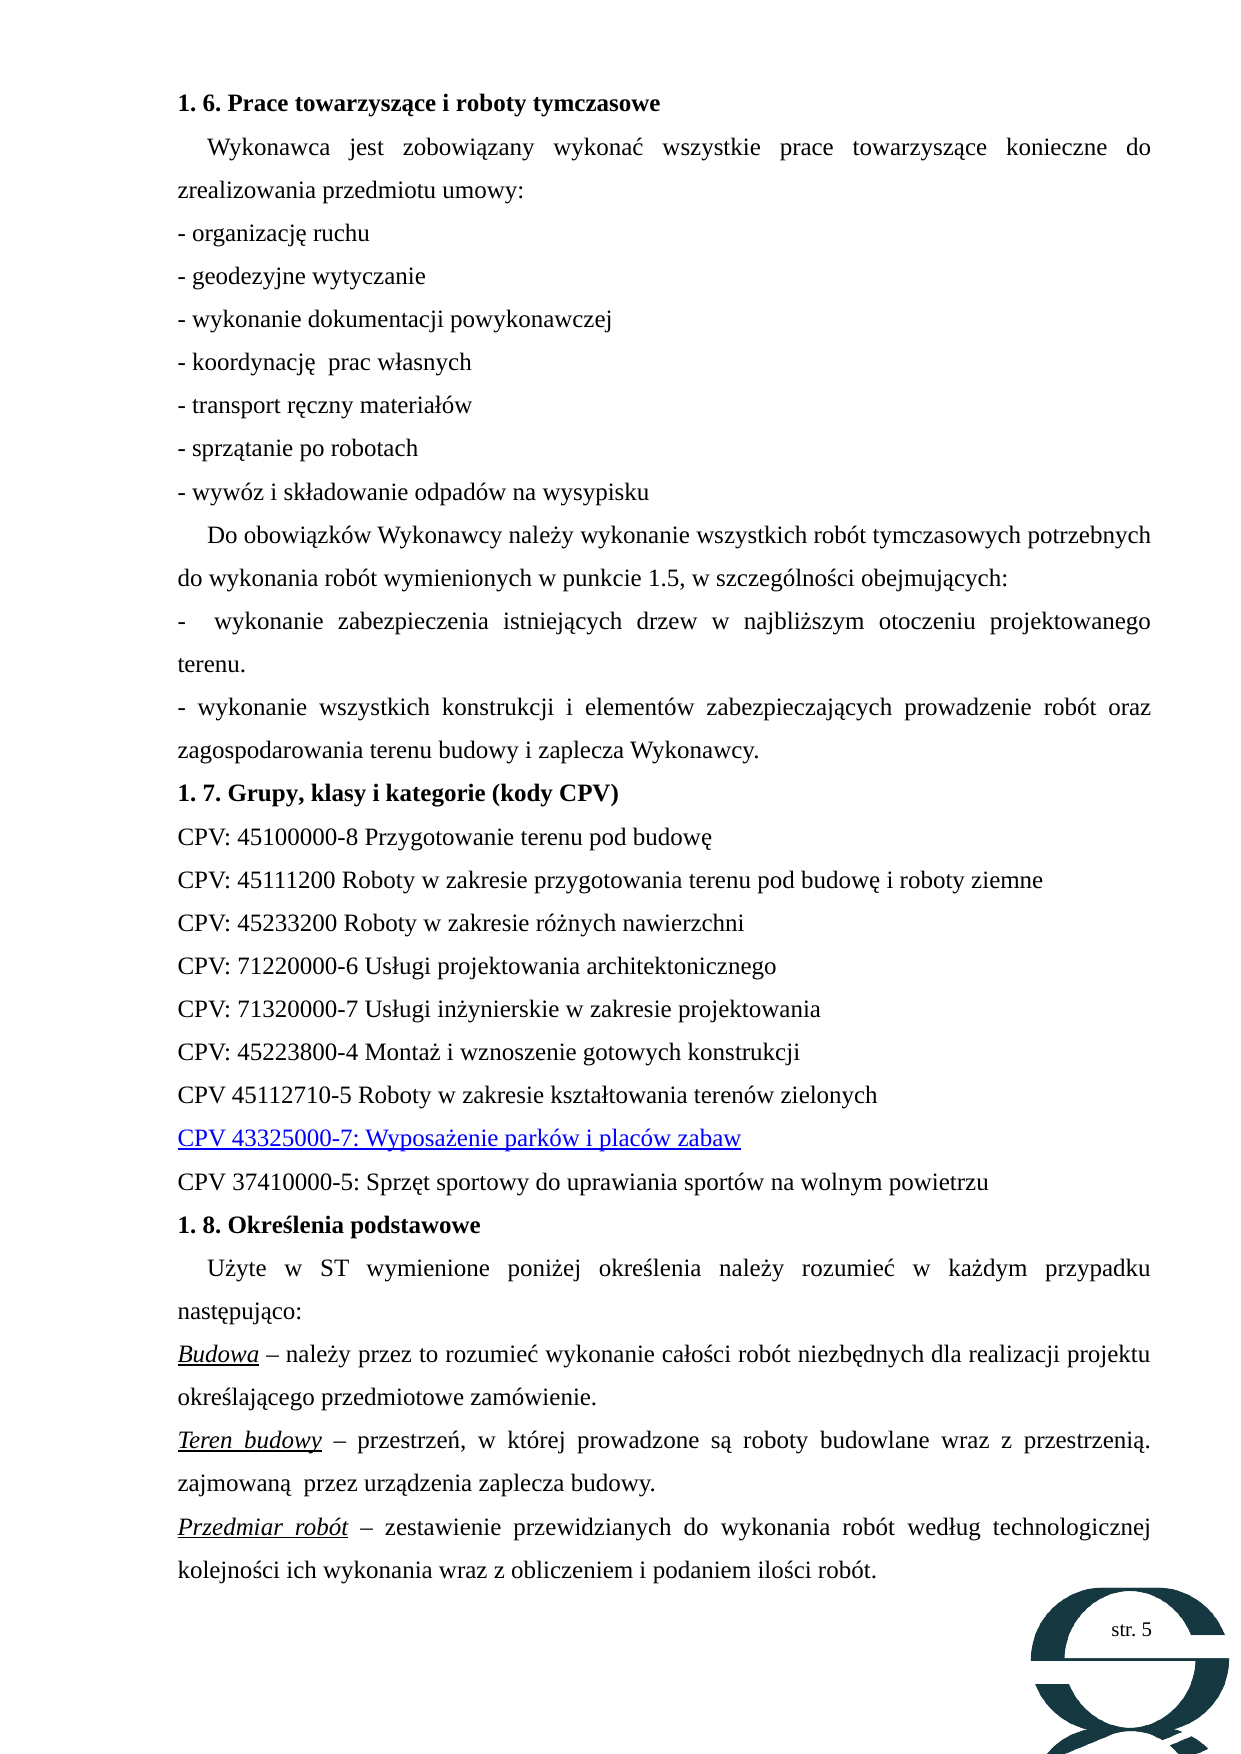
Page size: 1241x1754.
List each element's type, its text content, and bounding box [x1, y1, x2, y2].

text 1. 6. Prace towarzyszące i roboty tymczasowe [177, 88, 1152, 117]
text CPV 37410000-5: Sprzęt sportowy do uprawiania sportów na wolnym powietrzu [177, 1167, 1152, 1195]
text CPV: 45100000-8 Przygotowanie terenu pod budowę [177, 822, 1152, 850]
text 1. 8. Określenia podstawowe [177, 1210, 1152, 1238]
text CPV 43325000-7: Wyposażenie parków i placów zabaw [177, 1123, 1152, 1152]
text - wykonanie zabezpieczenia istniejących drzew w najbliższym otoczeniu projektowanego terenu. [177, 606, 1152, 678]
text CPV: 45223800-4 Montaż i wznoszenie gotowych konstrukcji [177, 1037, 1152, 1066]
text Przedmiar robót – zestawienie przewidzianych do wykonania robót według technologicznej kolejności ich wykonania wraz z obliczeniem i podaniem ilości robót. [177, 1512, 1152, 1583]
text Użyte w ST wymienione poniżej określenia należy rozumieć w każdym przypadku następująco: [177, 1253, 1152, 1325]
text CPV: 45111200 Roboty w zakresie przygotowania terenu pod budowę i roboty ziemne [177, 865, 1152, 893]
text CPV: 71220000-6 Usługi projektowania architektonicznego [177, 951, 1152, 980]
text Wykonawca jest zobowiązany wykonać wszystkie prace towarzyszące konieczne do zrealizowania przedmiotu umowy: [177, 132, 1152, 203]
text Teren budowy – przestrzeń, w której prowadzone są roboty budowlane wraz z przestrzenią. zajmowaną przez urządzenia zaplecza budowy. [177, 1425, 1152, 1497]
text - koordynację prac własnych [177, 347, 1152, 376]
text - wywóz i składowanie odpadów na wysypisku [177, 477, 1152, 505]
picture [1012, 1569, 1241, 1754]
text 1. 7. Grupy, klasy i kategorie (kody CPV) [177, 778, 1152, 807]
text - organizację ruchu [177, 218, 1152, 247]
text CPV 45112710-5 Roboty w zakresie kształtowania terenów zielonych [177, 1080, 1152, 1109]
text - wykonanie dokumentacji powykonawczej [177, 304, 1152, 333]
text CPV: 45233200 Roboty w zakresie różnych nawierzchni [177, 908, 1152, 937]
text - wykonanie wszystkich konstrukcji i elementów zabezpieczających prowadzenie robót oraz zagospodarowania terenu budowy i zaplecza Wykonawcy. [177, 692, 1152, 764]
text CPV: 71320000-7 Usługi inżynierskie w zakresie projektowania [177, 994, 1152, 1023]
text - transport ręczny materiałów [177, 390, 1152, 419]
text Do obowiązków Wykonawcy należy wykonanie wszystkich robót tymczasowych potrzebnych do wykonania robót wymienionych w punkcie 1.5, w szczególności obejmujących: [177, 520, 1152, 592]
text - sprzątanie po robotach [177, 433, 1152, 462]
text Budowa – należy przez to rozumieć wykonanie całości robót niezbędnych dla realizacji projektu określającego przedmiotowe zamówienie. [177, 1339, 1152, 1411]
text - geodezyjne wytyczanie [177, 261, 1152, 290]
